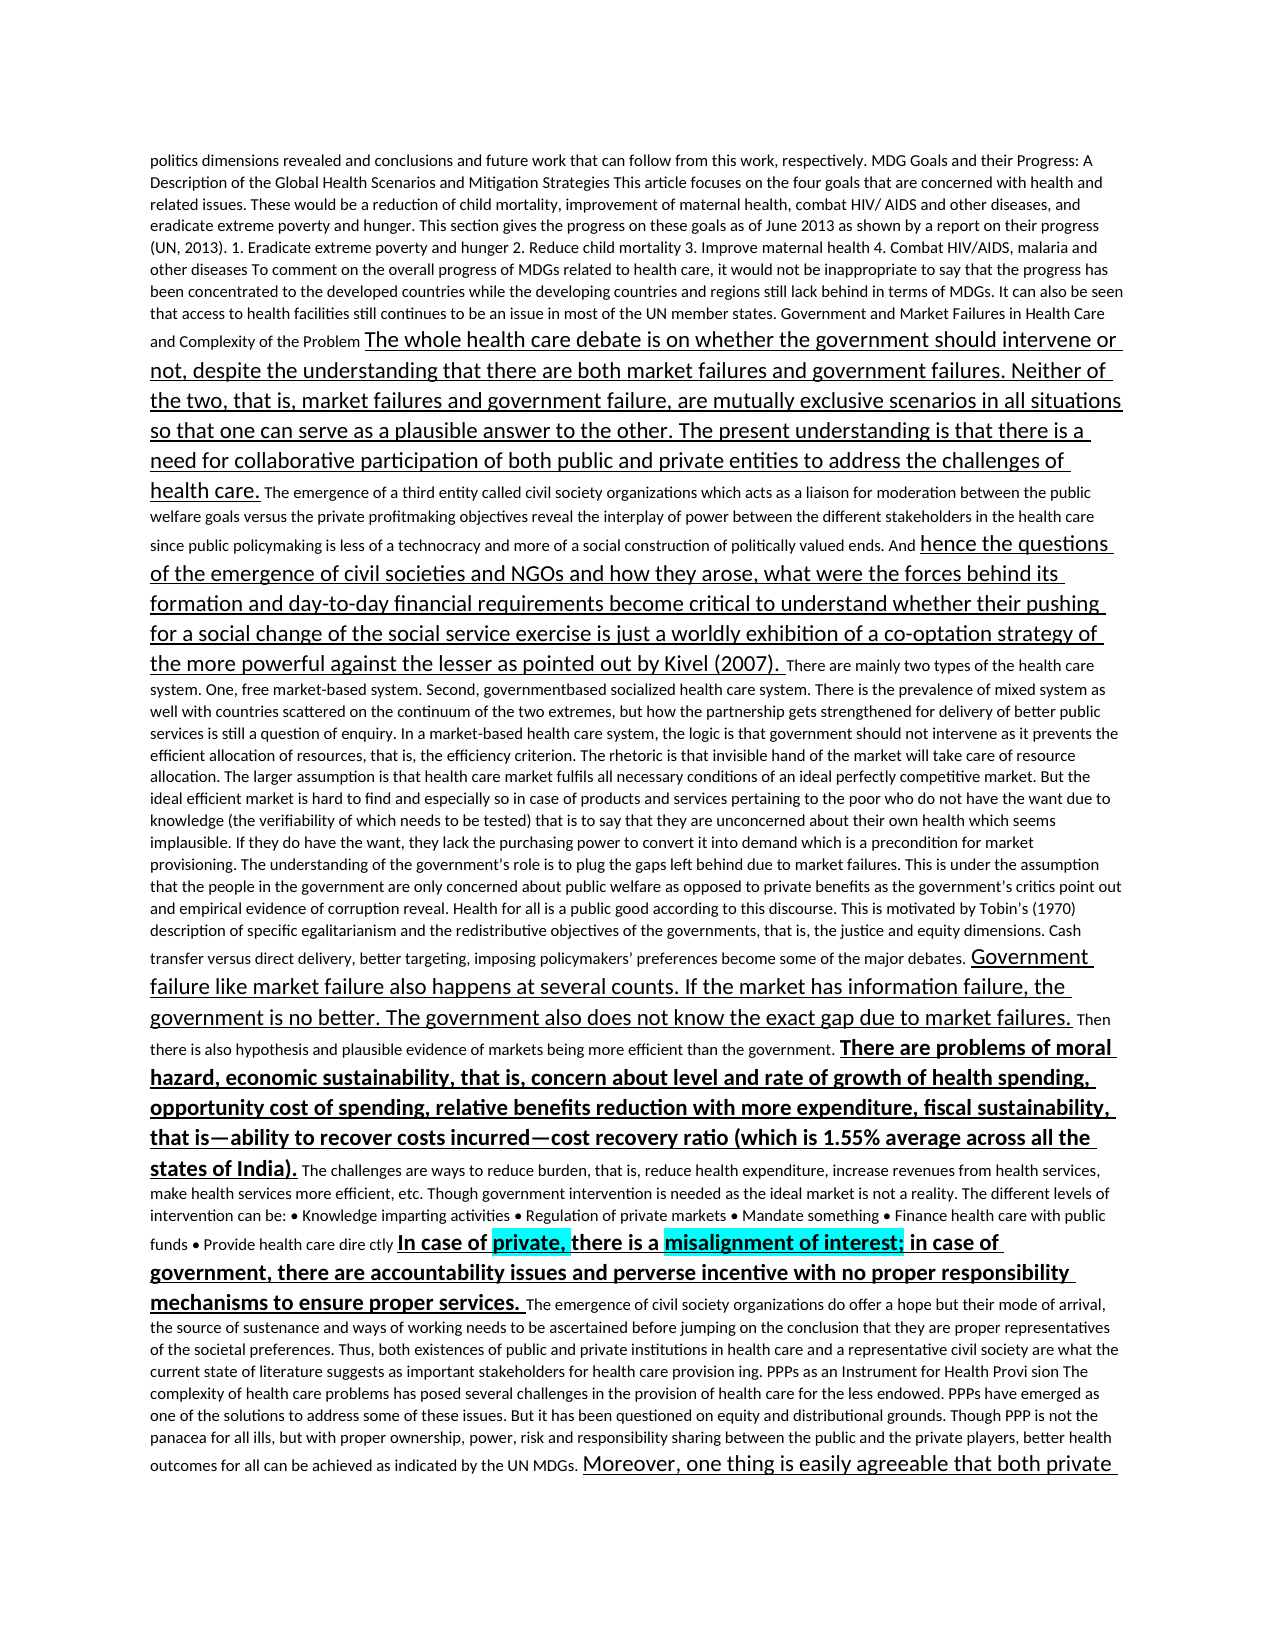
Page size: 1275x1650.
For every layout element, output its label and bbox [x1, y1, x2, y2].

text [150, 150, 1125, 1478]
